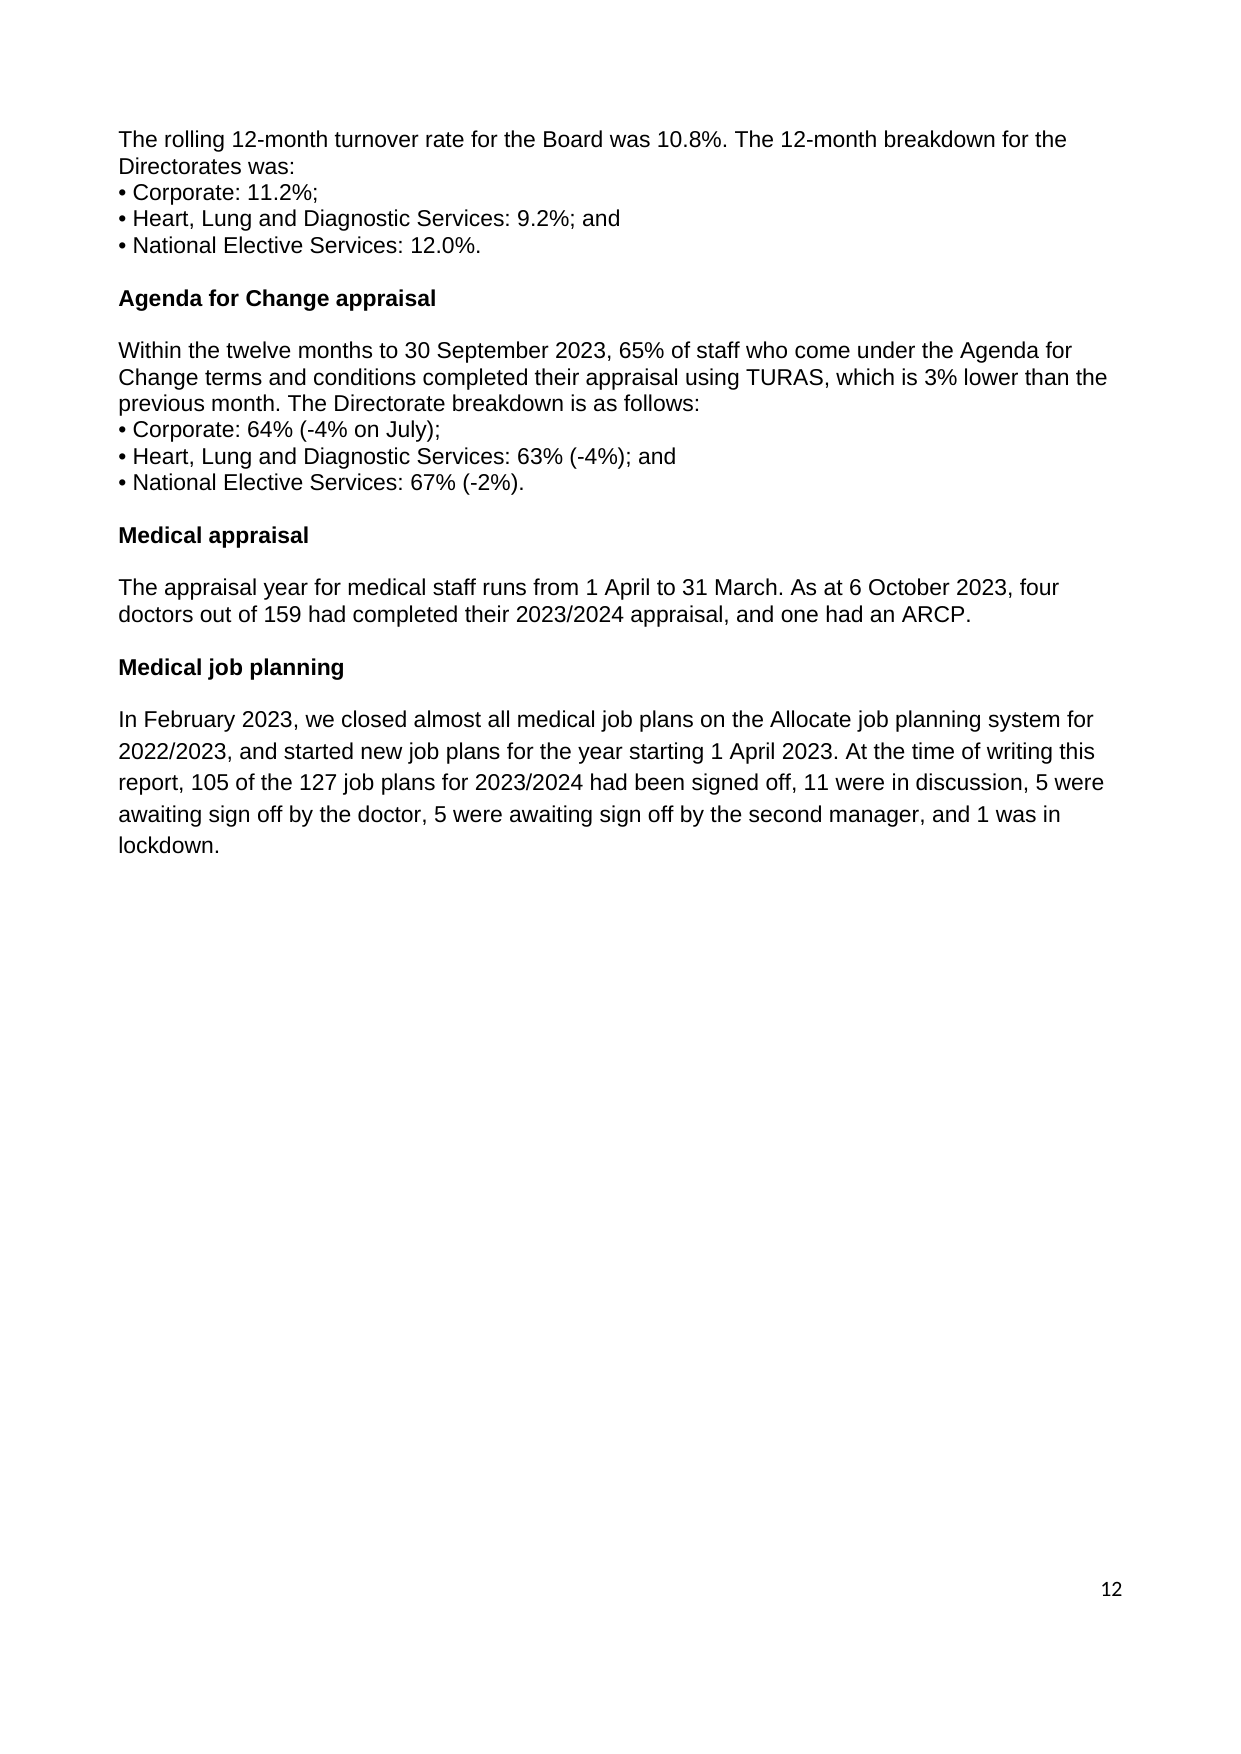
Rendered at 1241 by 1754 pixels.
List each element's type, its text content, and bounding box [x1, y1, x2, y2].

text Within the twelve months to 30 September 2023, 65% of staff who come under the Agenda for Change terms and conditions completed their appraisal using TURAS, which is 3% lower than the previous month. The Directorate breakdown is as follows: [118, 337, 1122, 416]
text The appraisal year for medical staff runs from 1 April to 31 March. As at 6 October 2023, four doctors out of 159 had completed their 2023/2024 appraisal, and one had an ARCP. [118, 574, 1122, 627]
text The rolling 12-month turnover rate for the Board was 10.8%. The 12-month breakdown for the Directorates was: [118, 126, 1122, 179]
text • National Elective Services: 67% (-2%). [118, 469, 1122, 495]
text Medical job planning [118, 653, 1122, 680]
text • Corporate: 64% (-4% on July); [118, 416, 1122, 443]
text In February 2023, we closed almost all medical job plans on the Allocate job planning system for 2022/2023, and started new job plans for the year starting 1 April 2023. At the time of writing this report, 105 of the 127 job plans for 2023/2024 had been signed off, 11 were in discussion, 5 were awaiting sign off by the doctor, 5 were awaiting sign off by the second manager, and 1 was in lockdown. [118, 706, 1122, 859]
text • Corporate: 11.2%; [118, 179, 1122, 205]
text Agenda for Change appraisal [118, 284, 1122, 311]
text Medical appraisal [118, 522, 1122, 548]
text • Heart, Lung and Diagnostic Services: 9.2%; and [118, 205, 1122, 232]
text • Heart, Lung and Diagnostic Services: 63% (-4%); and [118, 443, 1122, 469]
text • National Elective Services: 12.0%. [118, 232, 1122, 258]
